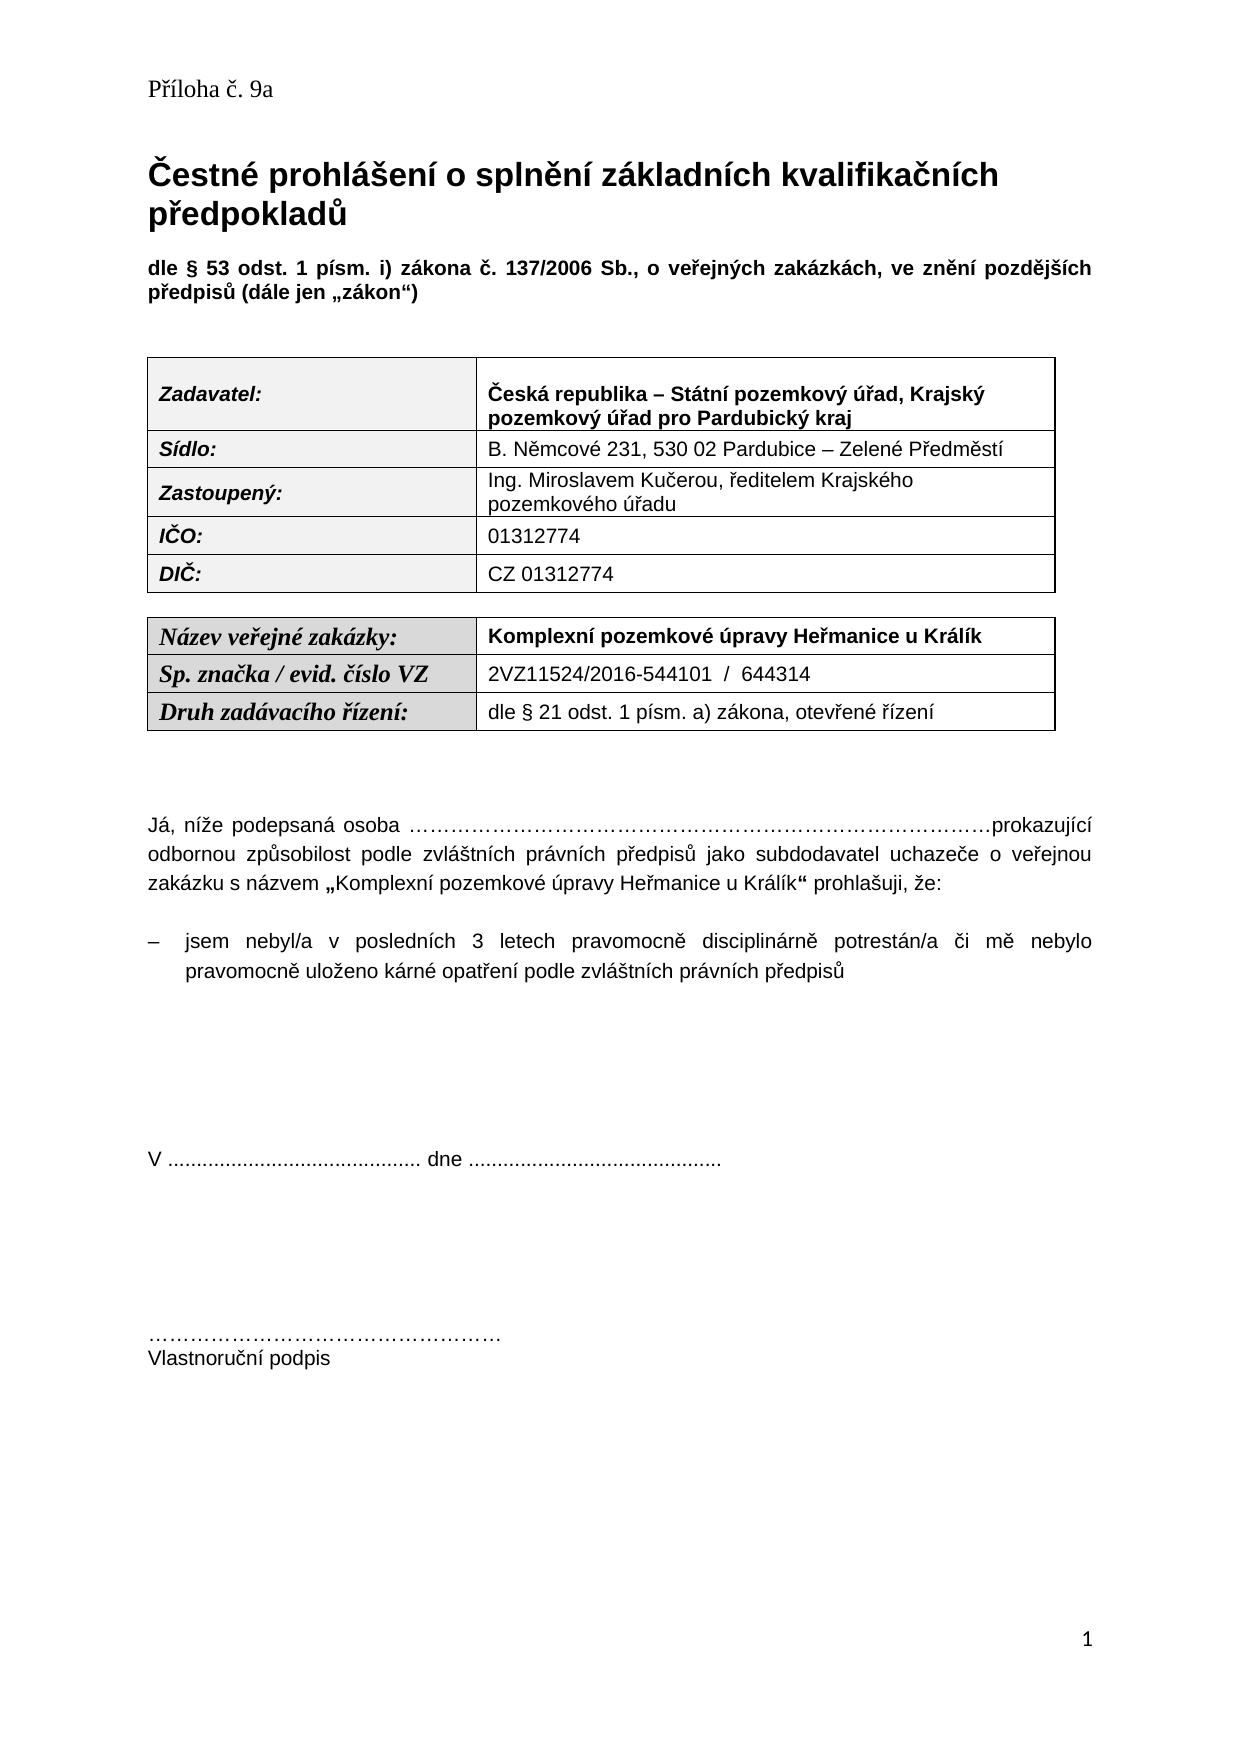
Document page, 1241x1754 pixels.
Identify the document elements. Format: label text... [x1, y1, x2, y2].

text dle § 53 odst. 1 písm. i) zákona č. 137/2006 Sb., o veřejných zakázkách, ve znění pozdějších předpisů (dále jen „zákon“) [148, 256, 1093, 304]
table_cell IČO: [148, 517, 476, 554]
table_header Název veřejné zakázky: [148, 618, 476, 654]
text předpokladů [148, 194, 1093, 232]
table_cell Druh zadávacího řízení: [148, 693, 476, 730]
table_cell Zastoupený: [148, 468, 476, 516]
table_header Zadavatel: [148, 358, 476, 429]
table_header Komplexní pozemkové úpravy Heřmanice u Králík [477, 618, 1054, 654]
text …………………………………………… [148, 1317, 1093, 1346]
table_cell Ing. Miroslavem Kučerou, ředitelem Krajského pozemkového úřadu [477, 468, 1054, 516]
table_cell Sp. značka / evid. číslo VZ [148, 655, 476, 692]
table_cell B. Němcové 231, 530 02 Pardubice – Zelené Předměstí [477, 431, 1054, 467]
table_cell 2VZ11524/2016-544101 / 644314 [477, 655, 1054, 692]
text Čestné prohlášení o splnění základních kvalifikačních [148, 155, 1093, 194]
text Vlastnoruční podpis [148, 1346, 1093, 1370]
text Já, níže podepsaná osoba …………………………………………………………………………prokazující odbornou způsobilost podle zvláštních právních předpisů jako subdodavatel uchazeče o veřejnou zakázku s názvem „Komplexní pozemkové úpravy Heřmanice u Králík“ prohlašuji, že: [148, 807, 1093, 895]
table_header Česká republika – Státní pozemkový úřad, Krajský pozemkový úřad pro Pardubický kraj [477, 358, 1054, 429]
table_cell 01312774 [477, 517, 1054, 554]
table_cell CZ 01312774 [477, 555, 1054, 592]
text – jsem nebyl/a v posledních 3 letech pravomocně disciplinárně potrestán/a či mě nebylo pravomocně uloženo kárné opatření podle zvláštních právních předpisů [148, 924, 1093, 982]
table_cell Sídlo: [148, 431, 476, 467]
table_cell dle § 21 odst. 1 písm. a) zákona, otevřené řízení [477, 693, 1054, 730]
text V ............................................ dne ............................................ [148, 1142, 1093, 1171]
table_cell DIČ: [148, 555, 476, 592]
